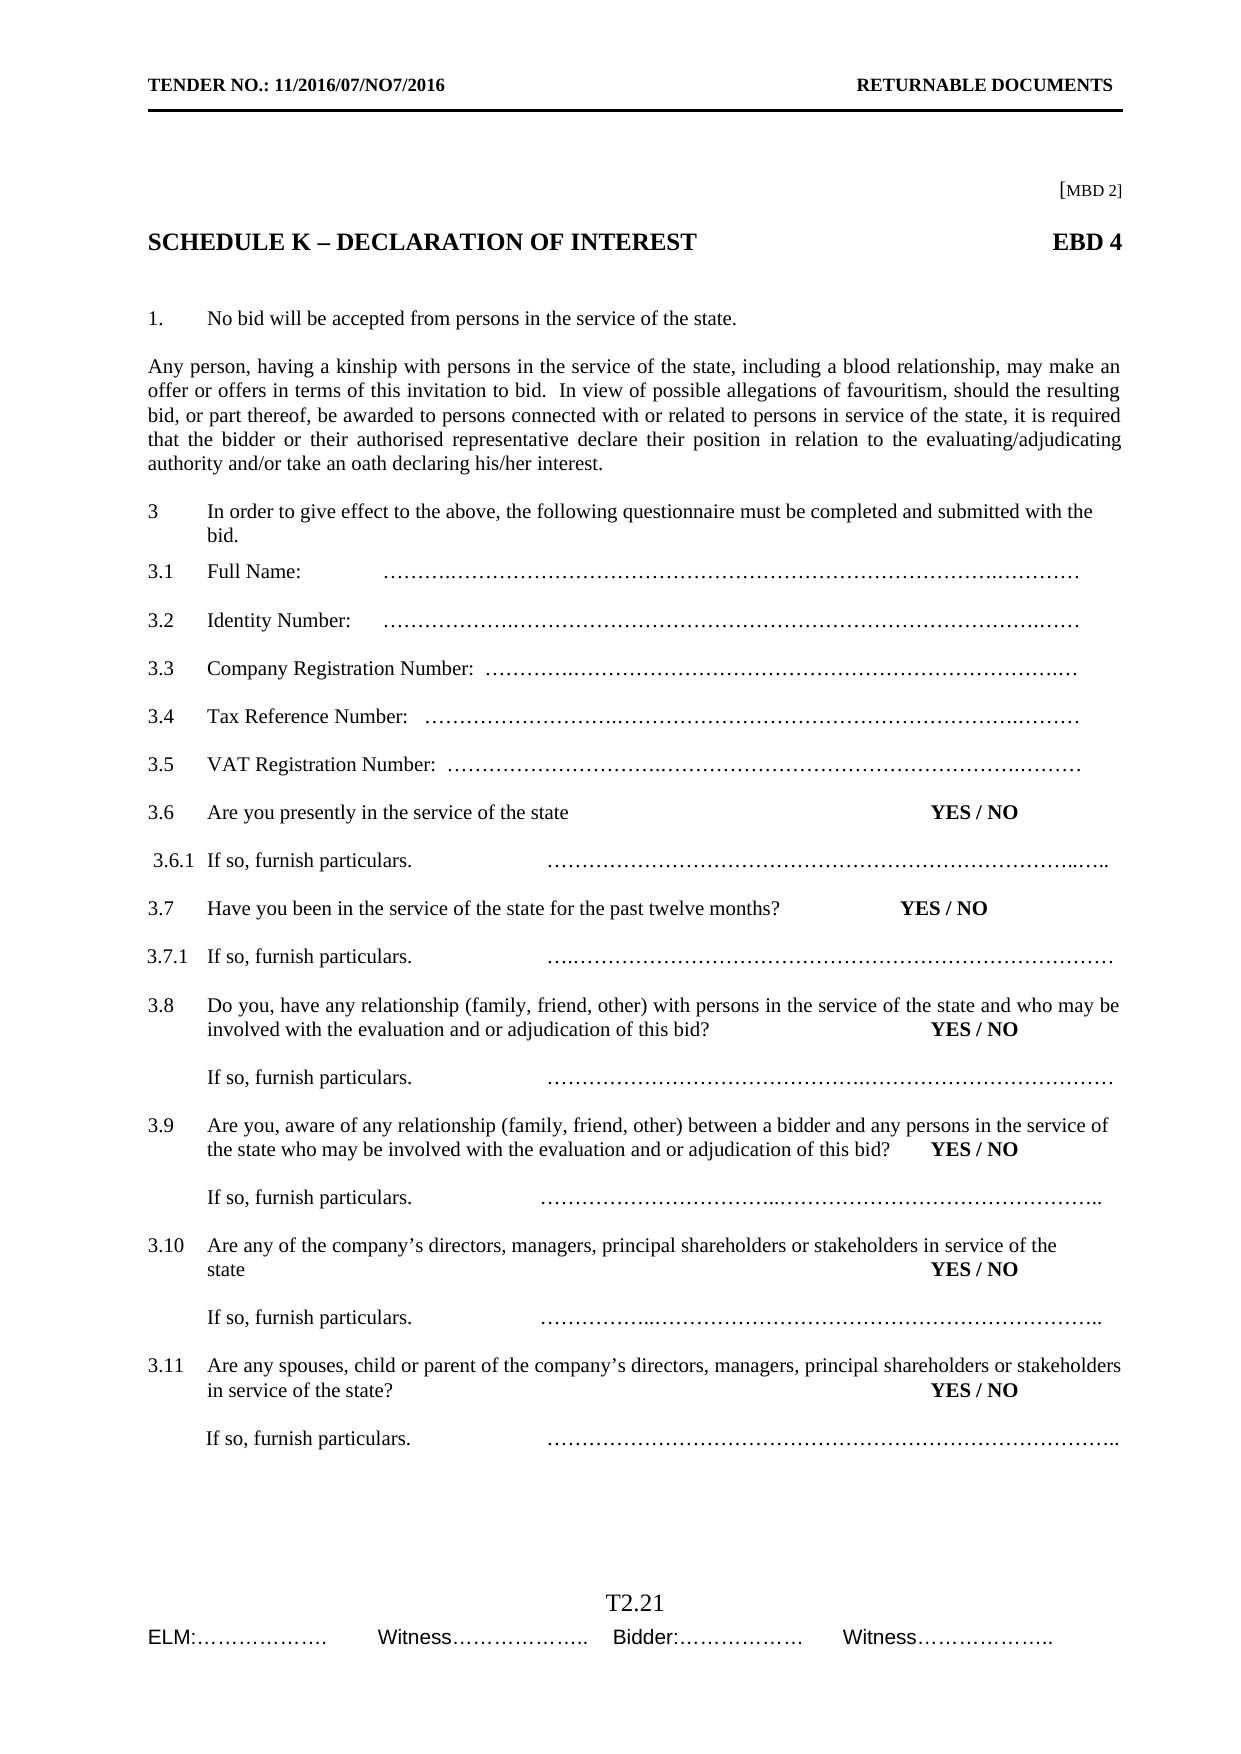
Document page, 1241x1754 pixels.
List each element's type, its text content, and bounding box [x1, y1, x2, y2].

text 3.4 Tax Reference Number: ……………………….………………………………………………….……… [148, 704, 1122, 728]
text 3.2 Identity Number: ……………….………………………………………………………………….…… [148, 607, 1122, 632]
text 3.5 VAT Registration Number: ………………………….…………………………………………….……… [148, 752, 1122, 776]
text 3.3 Company Registration Number: ………….…………………………………………………………….… [148, 656, 1122, 680]
text 3.11 Are any spouses, child or parent of the company’s directors, managers, principal shareholders or stakeholders in service of the state? YES / NO [148, 1353, 1122, 1402]
text 3.10 Are any of the company’s directors, managers, principal shareholders or stakeholders in service of the state YES / NO [148, 1233, 1078, 1281]
text 3.6.1 If so, furnish particulars. …………………………………………………………………..….. [148, 848, 1122, 872]
text If so, furnish particulars. ……………..……………………………………………………….. [207, 1305, 1122, 1329]
text 3.7 Have you been in the service of the state for the past twelve months? YES / NO [148, 896, 1122, 920]
text 1. No bid will be accepted from persons in the service of the state. [148, 306, 1122, 330]
text If so, furnish particulars. ……………………………………………………………………….. [206, 1426, 1122, 1450]
text SCHEDULE K – DECLARATION OF INTEREST EBD 4 [148, 227, 1122, 256]
list If so, furnish particulars. ….…………………………………………………………………… [147, 944, 1122, 968]
text 3 In order to give effect to the above, the following questionnaire must be completed and submitted with the bid. [148, 499, 1122, 547]
text Any person, having a kinship with persons in the service of the state, including a blood relationship, may make an offer or offers in terms of this invitation to bid. In view of possible allegations of favouritism, should the resulting bid, or part thereof, be awarded to persons connected with or related to persons in service of the state, it is required that the bidder or their authorised representative declare their position in relation to the evaluating/adjudicating authority and/or take an oath declaring his/her interest. [148, 354, 1122, 475]
list Do you, have any relationship (family, friend, other) with persons in the service of the state and who may be involved with the evaluation and or adjudication of this bid? YES / NO [148, 992, 1122, 1041]
text 3.1 Full Name: ……….…………………………………………………………………….………… [148, 559, 1122, 583]
text [MBD 2] [148, 176, 1122, 201]
text 3.6 Are you presently in the service of the state YES / NO [148, 800, 1122, 824]
text 3.9 Are you, aware of any relationship (family, friend, other) between a bidder and any persons in the service of the state who may be involved with the evaluation and or adjudication of this bid? YES / NO [148, 1113, 1122, 1161]
text If so, furnish particulars. ……………………………………….……………………………… [207, 1065, 1122, 1089]
text If so, furnish particulars. ……………………………..……………………………………….. [207, 1185, 1122, 1209]
